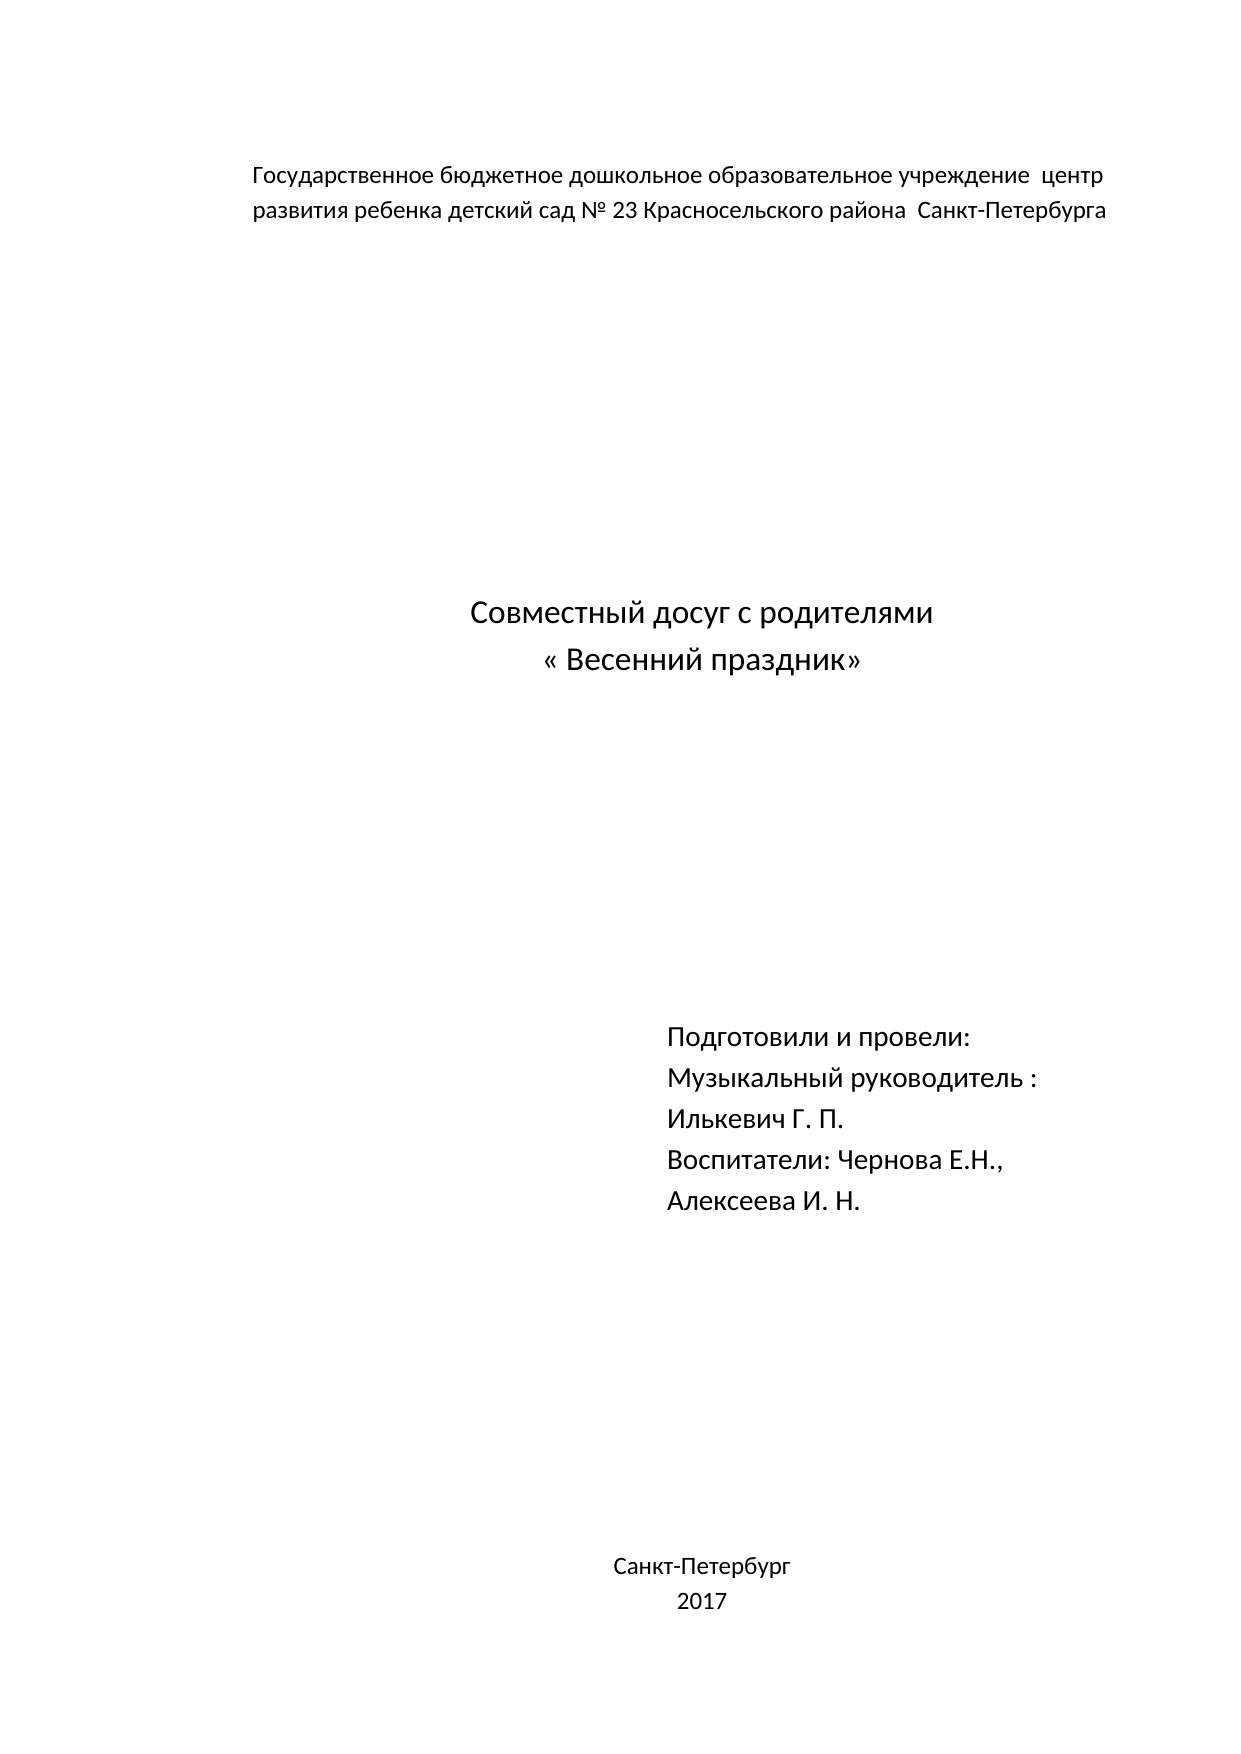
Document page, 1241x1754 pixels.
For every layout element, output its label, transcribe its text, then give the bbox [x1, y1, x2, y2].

list Алексеева И. Н. [252, 1182, 1152, 1218]
list Воспитатели: Чернова Е.Н., [252, 1141, 1152, 1177]
list « Весенний праздник» [252, 638, 1152, 679]
list 2017 [252, 1586, 1152, 1616]
list Совместный досуг с родителями [252, 591, 1152, 632]
list Музыкальный руководитель : [252, 1059, 1152, 1095]
list Санкт-Петербург [252, 1551, 1152, 1581]
list Подготовили и провели: [252, 1018, 1152, 1054]
list Илькевич Г. П. [252, 1100, 1152, 1136]
list Государственное бюджетное дошкольное образовательное учреждение центр развития ребенка детский сад № 23 Красносельского района Санкт-Петербурга [252, 159, 1152, 224]
